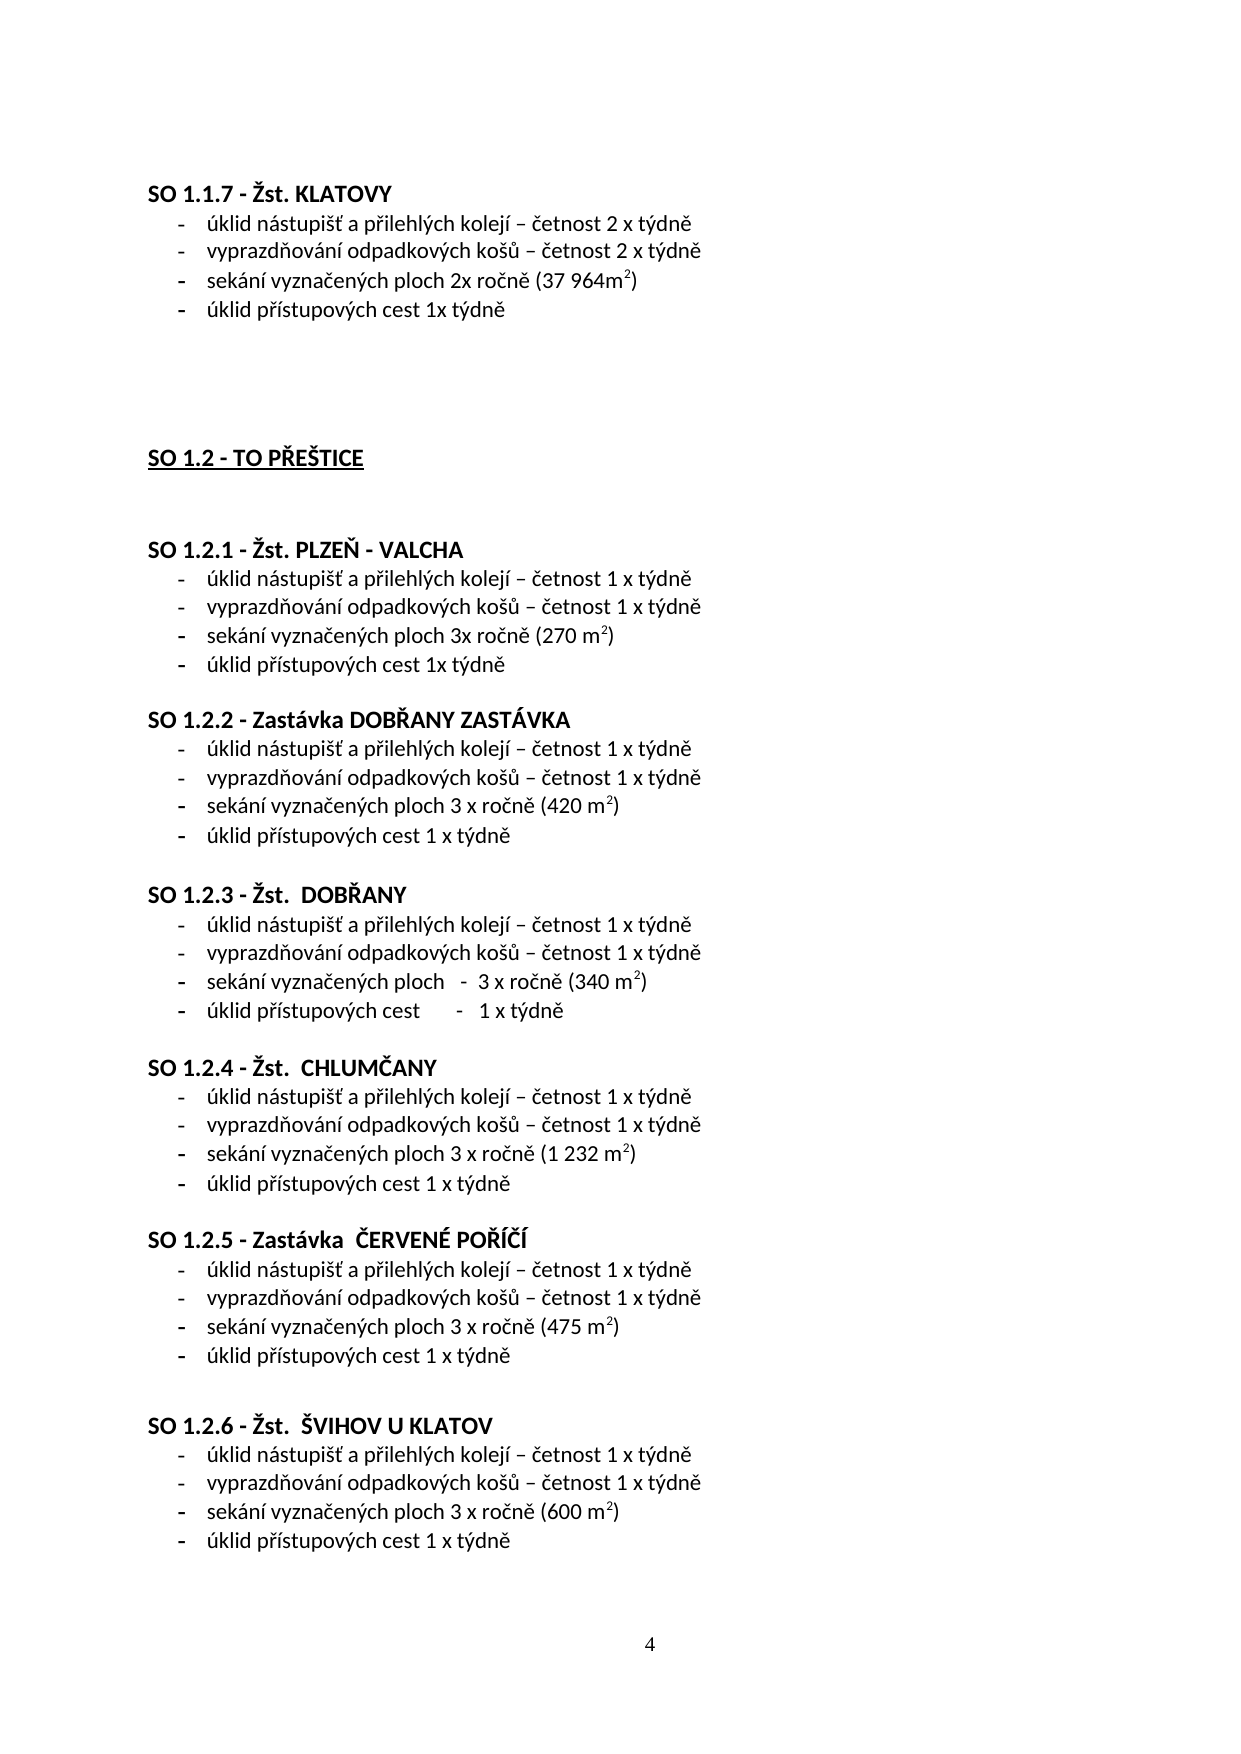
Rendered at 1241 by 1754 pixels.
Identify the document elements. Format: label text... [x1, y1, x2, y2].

list úklid přístupových cest 1x týdně [177, 294, 1093, 323]
list úklid nástupišť a přilehlých kolejí – četnost 2 x týdně [177, 209, 1093, 237]
list úklid přístupových cest 1 x týdně [177, 820, 1093, 849]
list vyprazdňování odpadkových košů – četnost 1 x týdně [177, 592, 1093, 621]
list vyprazdňování odpadkových košů – četnost 2 x týdně [177, 237, 1093, 265]
list sekání vyznačených ploch 3 x ročně (1 232 m2) [177, 1138, 1093, 1168]
text SO 1.2.6 - Žst. ŠVIHOV U Klatov [148, 1410, 1093, 1440]
list sekání vyznačených ploch 3 x ročně (475 m2) [177, 1311, 1093, 1340]
text SO 1.2 - TO PŘEŠTICE [148, 442, 1093, 473]
text SO 1.2.1 - Žst. PlZEŇ - VALCHA [148, 534, 1093, 564]
list sekání vyznačených ploch 3 x ročně (600 m2) [177, 1496, 1093, 1526]
list úklid přístupových cest 1 x týdně [177, 1340, 1093, 1369]
text SO 1.2.4 - Žst. CHLUMČANY [148, 1052, 1093, 1082]
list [177, 1468, 1093, 1496]
list sekání vyznačených ploch - 3 x ročně (340 m2) [177, 966, 1093, 995]
list vyprazdňování odpadkových košů – četnost 1 x týdně [177, 763, 1093, 791]
list úklid nástupišť a přilehlých kolejí – četnost 1 x týdně [177, 910, 1093, 938]
text SO 1.2.2 - Zastávka DOBŘANY ZASTÁVKA [148, 704, 1093, 734]
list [177, 1440, 1093, 1468]
list sekání vyznačených ploch 2x ročně (37 964m2) [177, 265, 1093, 294]
text SO 1.2.5 - Zastávka ČERVENÉ POŘÍČÍ [148, 1225, 1093, 1255]
list vyprazdňování odpadkových košů – četnost 1 x týdně [177, 1283, 1093, 1311]
list úklid nástupišť a přilehlých kolejí – četnost 1 x týdně [177, 1255, 1093, 1283]
list úklid přístupových cest 1 x týdně [177, 1526, 1093, 1554]
list úklid nástupišť a přilehlých kolejí – četnost 1 x týdně [177, 564, 1093, 592]
list úklid přístupových cest 1 x týdně [177, 1168, 1093, 1197]
list úklid přístupových cest 1x týdně [177, 649, 1093, 679]
list úklid nástupišť a přilehlých kolejí – četnost 1 x týdně [177, 734, 1093, 763]
list sekání vyznačených ploch 3 x ročně (420 m2) [177, 791, 1093, 820]
list vyprazdňování odpadkových košů – četnost 1 x týdně [177, 938, 1093, 966]
list vyprazdňování odpadkových košů – četnost 1 x týdně [177, 1111, 1093, 1138]
list sekání vyznačených ploch 3x ročně (270 m2) [177, 621, 1093, 649]
text SO 1.2.3 - Žst. DOBŘANY [148, 879, 1093, 910]
text SO 1.1.7 - Žst. klatovy [148, 178, 1093, 209]
list úklid nástupišť a přilehlých kolejí – četnost 1 x týdně [177, 1082, 1093, 1111]
list úklid přístupových cest - 1 x týdně [177, 995, 1093, 1024]
